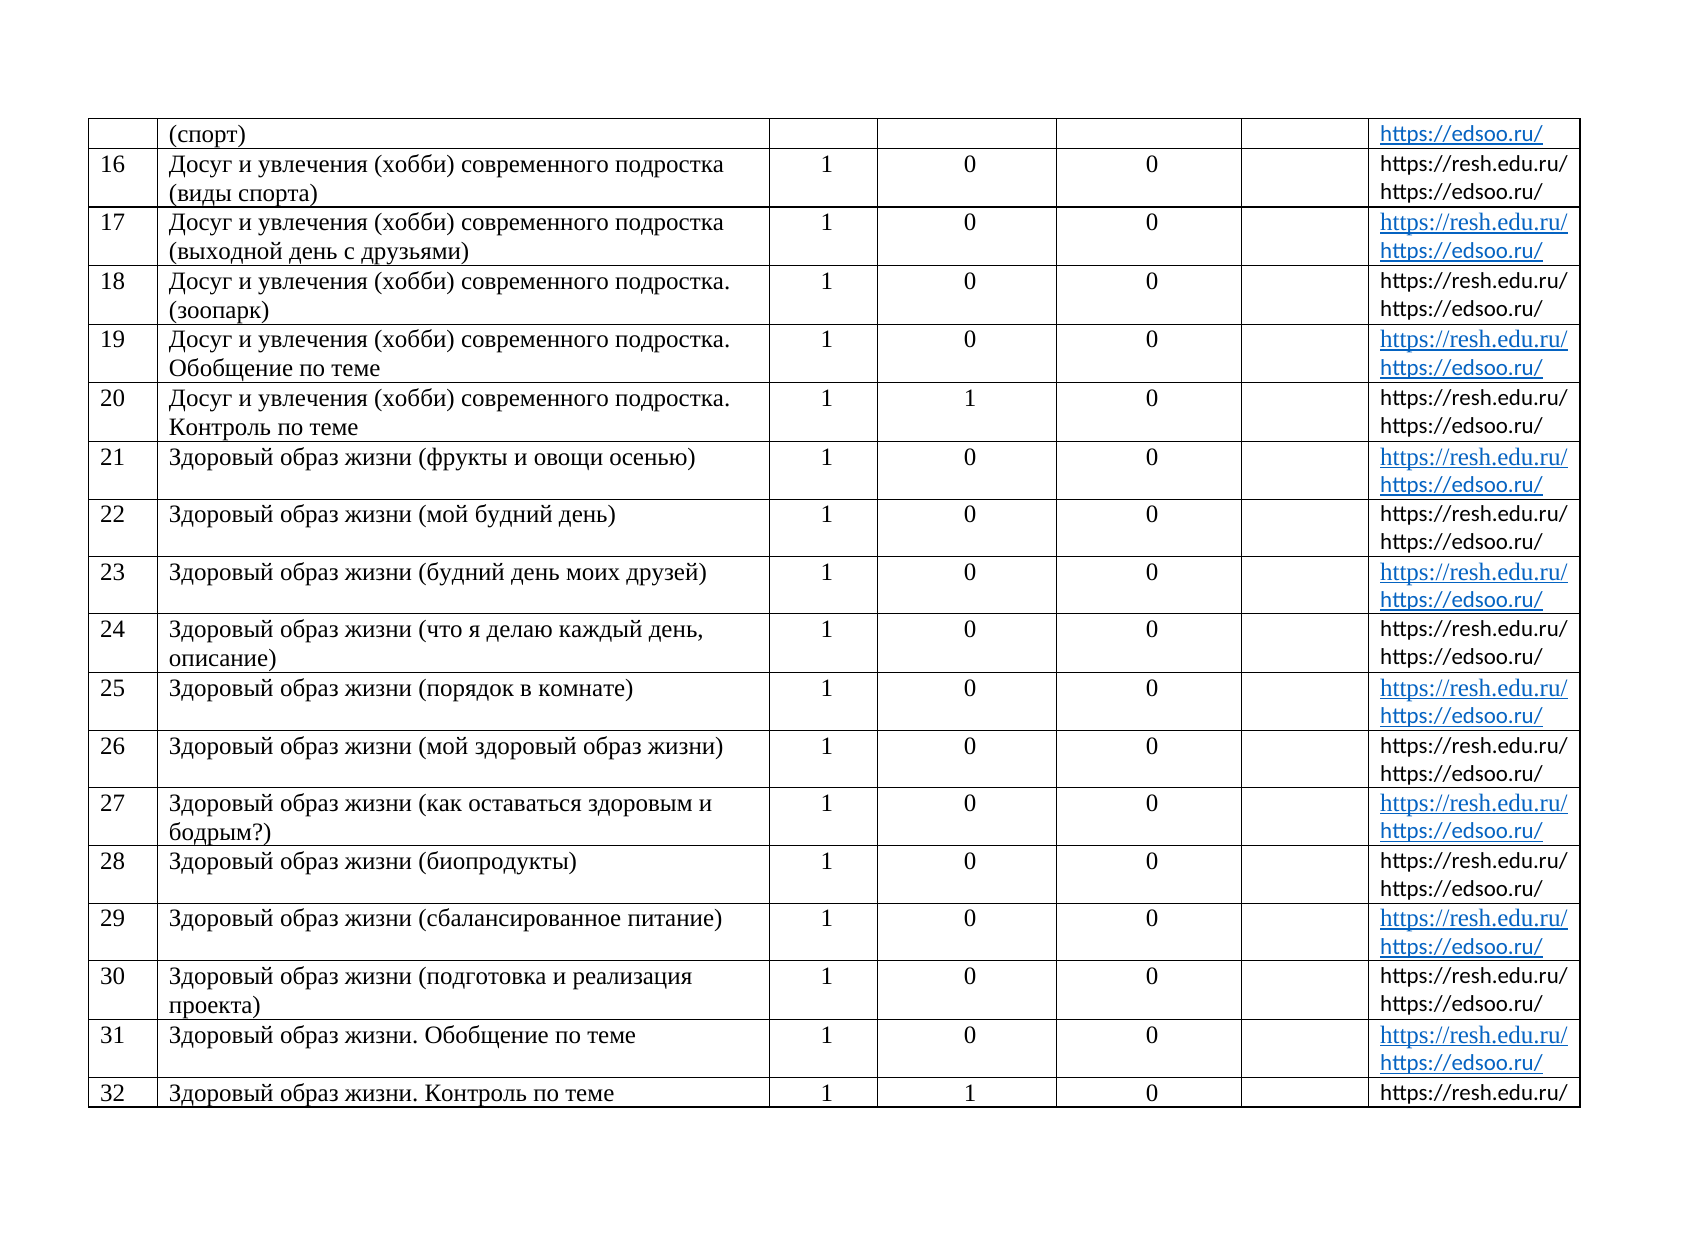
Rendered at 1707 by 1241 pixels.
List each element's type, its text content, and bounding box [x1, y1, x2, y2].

table_cell [1242, 557, 1368, 613]
table_cell Здоровый образ жизни (биопродукты) [158, 846, 769, 902]
table_cell 25 [89, 673, 157, 730]
table_cell 21 [89, 442, 157, 498]
table_cell Здоровый образ жизни (сбалансированное питание) [158, 904, 769, 960]
table_cell [1242, 208, 1368, 265]
table_cell 20 [89, 383, 157, 441]
table_cell Здоровый образ жизни (подготовка и реализация проекта) [158, 961, 769, 1019]
table_cell [1242, 614, 1368, 672]
table_cell https://resh.edu.ru/ https://edsoo.ru/ [1369, 961, 1579, 1019]
table_cell [1242, 500, 1368, 556]
table_cell 0 [1057, 788, 1241, 845]
table_cell https://resh.edu.ru/ https://edsoo.ru/ [1369, 788, 1579, 845]
table_cell [1242, 266, 1368, 323]
table_cell 1 [770, 614, 877, 672]
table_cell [1369, 119, 1579, 148]
table_cell 1 [770, 904, 877, 960]
table_cell [1242, 961, 1368, 1019]
table_cell Здоровый образ жизни (порядок в комнате) [158, 673, 769, 730]
table_cell 1 [770, 383, 877, 441]
table_cell 0 [1057, 961, 1241, 1019]
table_cell https://resh.edu.ru/ https://edsoo.ru/ [1369, 500, 1579, 556]
table_cell 0 [878, 673, 1056, 730]
table_cell https://resh.edu.ru/ https://edsoo.ru/ [1369, 731, 1579, 787]
table_cell 0 [1057, 266, 1241, 323]
table_cell 0 [878, 1020, 1056, 1077]
table_cell 0 [878, 149, 1056, 206]
table_cell 1 [770, 149, 877, 206]
table_cell 24 [89, 614, 157, 672]
table_cell Здоровый образ жизни (фрукты и овощи осенью) [158, 442, 769, 498]
table_cell 27 [89, 788, 157, 845]
table_cell 19 [89, 325, 157, 382]
table_cell 0 [1057, 614, 1241, 672]
table_cell 0 [878, 557, 1056, 613]
table_cell 1 [770, 788, 877, 845]
table_cell 16 [89, 149, 157, 206]
table_cell https://resh.edu.ru/ https://edsoo.ru/ [1369, 442, 1579, 498]
table_cell 0 [1057, 442, 1241, 498]
table_cell [1242, 383, 1368, 441]
table_cell Досуг и увлечения (хобби) современного подростка (виды спорта) [158, 149, 769, 206]
table_cell 1 [770, 1078, 877, 1106]
table_cell 1 [770, 1020, 877, 1077]
table_cell 29 [89, 904, 157, 960]
table_cell 1 [770, 325, 877, 382]
table_cell 0 [878, 266, 1056, 323]
table_cell 0 [1057, 119, 1241, 148]
table_cell 0 [1057, 673, 1241, 730]
table_cell 30 [89, 961, 157, 1019]
table_cell https://resh.edu.ru/ https://edsoo.ru/ [1369, 673, 1579, 730]
table_cell Здоровый образ жизни (будний день моих друзей) [158, 557, 769, 613]
table_cell Досуг и увлечения (хобби) современного подростка (выходной день с друзьями) [158, 208, 769, 265]
table_cell 0 [878, 208, 1056, 265]
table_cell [158, 1078, 769, 1106]
table_cell 0 [1057, 731, 1241, 787]
table_cell https://resh.edu.ru/ https://edsoo.ru/ [1369, 383, 1579, 441]
table_cell Здоровый образ жизни (мой будний день) [158, 500, 769, 556]
table_cell [1242, 1020, 1368, 1077]
table_cell https://resh.edu.ru/ https://edsoo.ru/ [1369, 325, 1579, 382]
table_cell 0 [878, 119, 1056, 148]
table_cell 0 [1057, 325, 1241, 382]
table_cell [1242, 119, 1368, 148]
table_cell 0 [1057, 904, 1241, 960]
table_cell https://resh.edu.ru/ https://edsoo.ru/ [1369, 904, 1579, 960]
table_cell 1 [770, 673, 877, 730]
table_cell 0 [1057, 1020, 1241, 1077]
table_cell 0 [1057, 149, 1241, 206]
table_cell 1 [770, 961, 877, 1019]
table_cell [158, 119, 769, 148]
table_cell [1242, 904, 1368, 960]
table_cell 17 [89, 208, 157, 265]
table_cell [1242, 673, 1368, 730]
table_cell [1369, 1078, 1579, 1106]
table_cell 0 [878, 961, 1056, 1019]
table_cell https://resh.edu.ru/ https://edsoo.ru/ [1369, 557, 1579, 613]
table_cell https://resh.edu.ru/ https://edsoo.ru/ [1369, 208, 1579, 265]
table_cell 31 [89, 1020, 157, 1077]
table_cell 0 [1057, 1078, 1241, 1106]
table_cell 0 [1057, 383, 1241, 441]
table_cell https://resh.edu.ru/ https://edsoo.ru/ [1369, 846, 1579, 902]
table_cell [1242, 731, 1368, 787]
table_cell 1 [770, 208, 877, 265]
table_cell 1 [878, 383, 1056, 441]
table_cell 32 [89, 1078, 157, 1106]
table_cell [1242, 788, 1368, 845]
table_cell 26 [89, 731, 157, 787]
table_cell https://resh.edu.ru/ https://edsoo.ru/ [1369, 614, 1579, 672]
table_cell 0 [878, 614, 1056, 672]
table_cell [1242, 1078, 1368, 1106]
table_cell 0 [878, 731, 1056, 787]
table_cell 15 [89, 119, 157, 148]
table_cell Здоровый образ жизни (как оставаться здоровым и бодрым?) [158, 788, 769, 845]
table_cell [1242, 149, 1368, 206]
table_cell 0 [878, 500, 1056, 556]
table_cell 1 [770, 846, 877, 902]
table_cell 18 [89, 266, 157, 323]
table_cell 1 [770, 266, 877, 323]
table_cell 23 [89, 557, 157, 613]
table_cell 1 [770, 119, 877, 148]
table_cell 0 [878, 904, 1056, 960]
table_cell Досуг и увлечения (хобби) современного подростка. Контроль по теме [158, 383, 769, 441]
table_cell 0 [878, 325, 1056, 382]
table_cell Здоровый образ жизни (что я делаю каждый день, описание) [158, 614, 769, 672]
table_cell https://resh.edu.ru/ https://edsoo.ru/ [1369, 266, 1579, 323]
table_cell [1242, 442, 1368, 498]
table_cell 0 [1057, 208, 1241, 265]
table_cell 1 [770, 442, 877, 498]
table_cell 1 [770, 500, 877, 556]
table_cell https://resh.edu.ru/ https://edsoo.ru/ [1369, 1020, 1579, 1077]
table_cell Здоровый образ жизни. Обобщение по теме [158, 1020, 769, 1077]
table_cell Досуг и увлечения (хобби) современного подростка. Обобщение по теме [158, 325, 769, 382]
table_cell 0 [878, 788, 1056, 845]
table_cell Здоровый образ жизни (мой здоровый образ жизни) [158, 731, 769, 787]
table_cell 0 [878, 846, 1056, 902]
table_cell 0 [878, 442, 1056, 498]
table_cell https://resh.edu.ru/ https://edsoo.ru/ [1369, 149, 1579, 206]
table_cell Досуг и увлечения (хобби) современного подростка. (зоопарк) [158, 266, 769, 323]
table_cell 28 [89, 846, 157, 902]
table_cell [1242, 325, 1368, 382]
table_cell 0 [1057, 846, 1241, 902]
table_cell 1 [770, 557, 877, 613]
table_cell [1242, 846, 1368, 902]
table_cell 0 [1057, 500, 1241, 556]
table_cell 1 [878, 1078, 1056, 1106]
table_cell 0 [1057, 557, 1241, 613]
table_cell 22 [89, 500, 157, 556]
table_cell 1 [770, 731, 877, 787]
